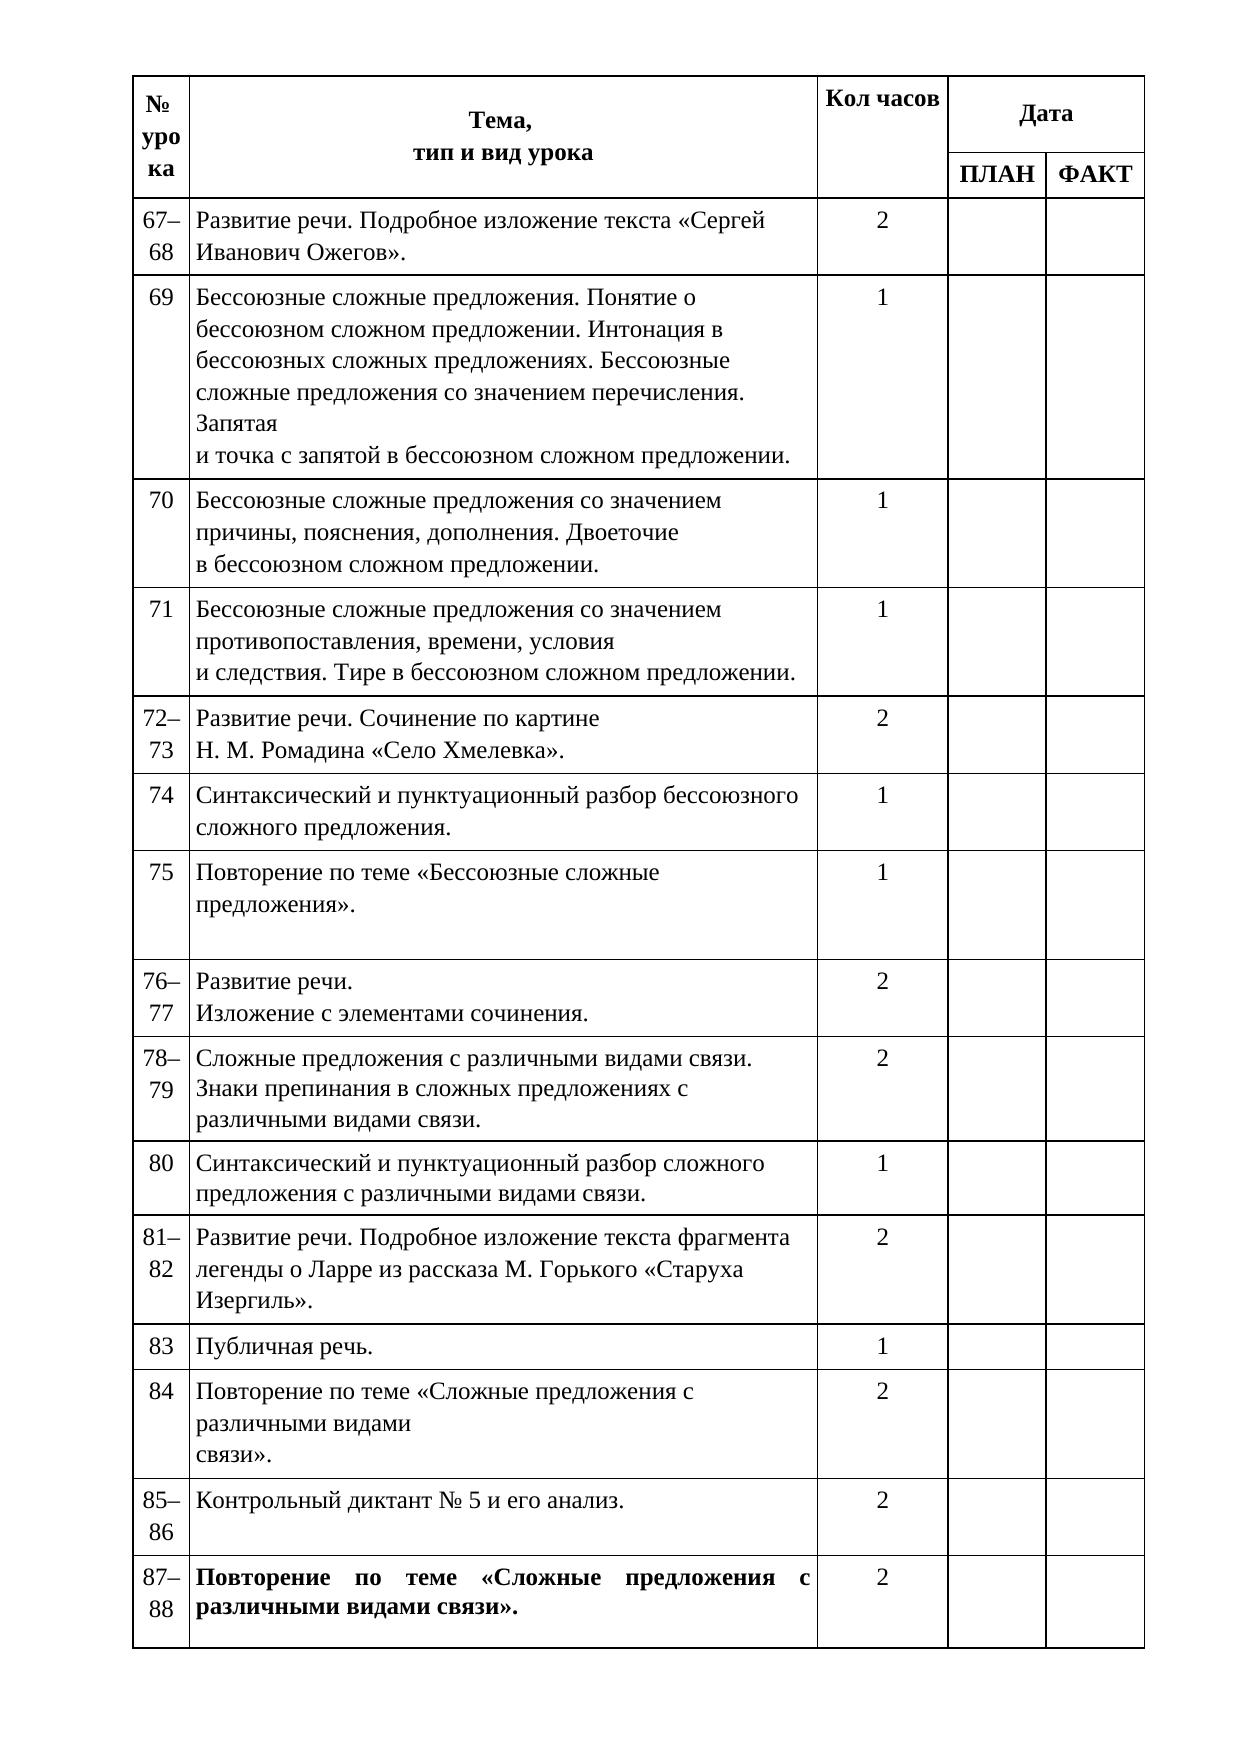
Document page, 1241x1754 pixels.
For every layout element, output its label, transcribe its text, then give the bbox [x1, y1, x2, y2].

table_cell 84 [134, 1370, 189, 1477]
table_cell [949, 199, 1045, 274]
table_cell [1047, 1556, 1144, 1647]
table_cell [949, 1370, 1045, 1477]
table_cell [949, 1037, 1045, 1140]
table_cell [1047, 1370, 1144, 1477]
table_cell 85– 86 [134, 1479, 189, 1554]
table_cell 2 [818, 1216, 947, 1323]
table_cell 72– 73 [134, 697, 189, 772]
table_cell 71 [134, 588, 189, 695]
table_cell 1 [818, 1142, 947, 1214]
table_header № урока [134, 77, 189, 197]
table_cell [949, 1556, 1045, 1647]
table_cell Развитие речи. Подробное изложение текста фрагмента легенды о Ларре из рассказа М. Горького «Старуха Изергиль». [190, 1216, 817, 1323]
table_cell Синтаксический и пунктуационный разбор бессоюзного сложного предложения. [190, 774, 817, 850]
table_cell 2 [818, 199, 947, 274]
table_header Кол часов [818, 77, 947, 152]
table_cell 76– 77 [134, 960, 189, 1036]
table_cell [1047, 697, 1144, 772]
table_cell [1047, 1037, 1144, 1140]
table_cell Синтаксический и пунктуационный разбор сложного предложения с различными видами связи. [190, 1142, 817, 1214]
table_cell 2 [818, 960, 947, 1036]
table_cell [1047, 774, 1144, 850]
table_cell [949, 1325, 1045, 1369]
table_cell [949, 1142, 1045, 1214]
table_cell Развитие речи. Изложение с элементами сочинения. [190, 960, 817, 1036]
table_cell Развитие речи. Сочинение по картине Н. М. Ромадина «Село Хмелевка». [190, 697, 817, 772]
table_cell 74 [134, 774, 189, 850]
table_cell 69 [134, 276, 189, 478]
table_cell [949, 774, 1045, 850]
table_cell [818, 152, 947, 197]
table_header Дата [949, 77, 1144, 152]
table_cell Повторение по теме «Бессоюзные сложные предложения». [190, 851, 817, 958]
table_cell [1047, 276, 1144, 478]
table_cell [1047, 1325, 1144, 1369]
table_cell Повторение по теме «Сложные предложения с различными видами связи». [190, 1370, 817, 1477]
table_cell [949, 276, 1045, 478]
table_cell Развитие речи. Подробное изложение текста «Сергей Иванович Ожегов». [190, 199, 817, 274]
table_cell Бессоюзные сложные предложения со значением причины, пояснения, дополнения. Двоеточие в бессоюзном сложном предложении. [190, 480, 817, 587]
table_cell [1047, 851, 1144, 958]
table_cell [1047, 1479, 1144, 1554]
table_cell 1 [818, 276, 947, 478]
table_cell [949, 588, 1045, 695]
table_cell [1047, 588, 1144, 695]
table_cell 2 [818, 1370, 947, 1477]
table_cell Повторение по теме «Сложные предложения с различными видами связи». [190, 1556, 817, 1647]
table_cell 2 [818, 697, 947, 772]
table_cell 75 [134, 851, 189, 958]
table_cell 83 [134, 1325, 189, 1369]
table_cell 81– 82 [134, 1216, 189, 1323]
table_cell [949, 480, 1045, 587]
table_cell [949, 1216, 1045, 1323]
table_cell [949, 1479, 1045, 1554]
table_cell 2 [818, 1037, 947, 1140]
table_cell [1047, 1216, 1144, 1323]
table_cell [1047, 1142, 1144, 1214]
table_cell [949, 697, 1045, 772]
table_cell 1 [818, 480, 947, 587]
table_cell 2 [818, 1556, 947, 1647]
table_cell План [949, 153, 1045, 197]
table_cell [1047, 960, 1144, 1036]
table_header Тема, тип и вид урока [190, 77, 817, 197]
table_cell Сложные предложения с различными видами связи. Знаки препинания в сложных предложениях с различными видами связи. [190, 1037, 817, 1140]
table_cell 1 [818, 774, 947, 850]
table_cell Бессоюзные сложные предложения. Понятие о бессоюзном сложном предложении. Интонация в бессоюзных сложных предложениях. Бессоюзные сложные предложения со значением перечисления. Запятая и точка с запятой в бессоюзном сложном предложении. [190, 276, 817, 478]
table_cell [949, 960, 1045, 1036]
table_cell факт [1047, 153, 1144, 197]
table_cell 1 [818, 588, 947, 695]
table_cell 1 [818, 851, 947, 958]
table_cell [949, 851, 1045, 958]
table_cell Контрольный диктант № 5 и его анализ. [190, 1479, 817, 1554]
table_cell 67– 68 [134, 199, 189, 274]
table_cell [1047, 199, 1144, 274]
table_cell 87– 88 [134, 1556, 189, 1647]
table_cell [1047, 480, 1144, 587]
table_cell 70 [134, 480, 189, 587]
table_cell 78– 79 [134, 1037, 189, 1140]
table_cell Публичная речь. [190, 1325, 817, 1369]
table_cell 2 [818, 1479, 947, 1554]
table_cell 1 [818, 1325, 947, 1369]
table_cell Бессоюзные сложные предложения со значением противопоставления, времени, условия и следствия. Тире в бессоюзном сложном предложении. [190, 588, 817, 695]
table_cell 80 [134, 1142, 189, 1214]
